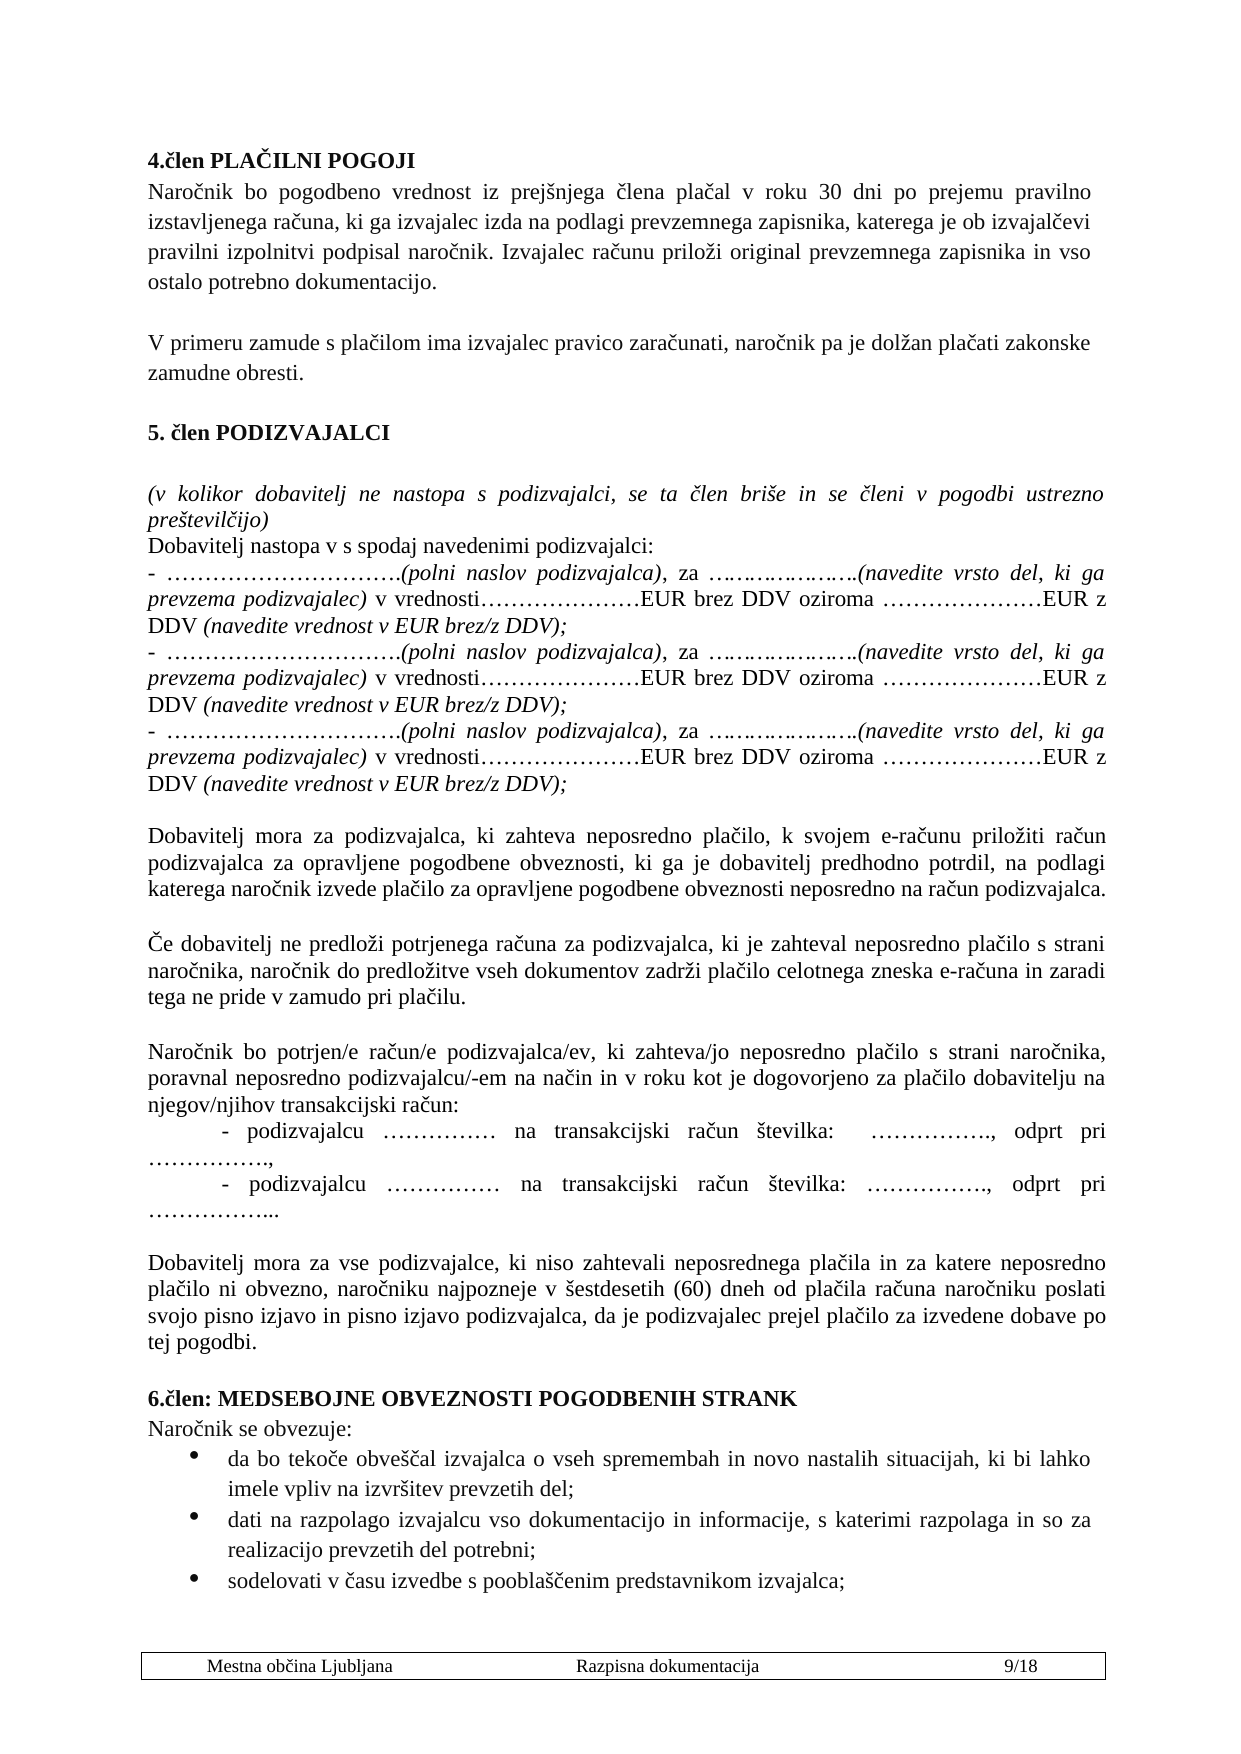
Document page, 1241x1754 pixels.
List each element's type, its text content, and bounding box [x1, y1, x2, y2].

text Naročnik bo pogodbeno vrednost iz prejšnjega člena plačal v roku 30 dni po prejemu pravilno izstavljenega računa, ki ga izvajalec izda na podlagi prevzemnega zapisnika, katerega je ob izvajalčevi pravilni izpolnitvi podpisal naročnik. Izvajalec računu priloži original prevzemnega zapisnika in vso ostalo potrebno dokumentacijo. [148, 178, 1093, 295]
text 6.člen: MEDSEBOJNE OBVEZNOSTI POGODBENIH STRANK [148, 1384, 1093, 1411]
text - podizvajalcu …………… na transakcijski račun številka: ……………., odprt pri ……………., [148, 1117, 1107, 1170]
text - podizvajalcu …………… na transakcijski račun številka: ……………., odprt pri ……………... [148, 1170, 1107, 1223]
text - ………………………….(polni naslov podizvajalca), za ………………….(navedite vrsto del, ki ga prevzema podizvajalec) v vrednosti…………………EUR brez DDV oziroma …………………EUR z DDV (navedite vrednost v EUR brez/z DDV); [148, 717, 1107, 796]
text - ………………………….(polni naslov podizvajalca), za ………………….(navedite vrsto del, ki ga prevzema podizvajalec) v vrednosti…………………EUR brez DDV oziroma …………………EUR z DDV (navedite vrednost v EUR brez/z DDV); [148, 559, 1107, 638]
text Če dobavitelj ne predloži potrjenega računa za podizvajalca, ki je zahteval neposredno plačilo s strani naročnika, naročnik do predložitve vseh dokumentov zadrži plačilo celotnega zneska e-računa in zaradi tega ne pride v zamudo pri plačilu. [148, 930, 1107, 1009]
text Naročnik bo potrjen/e račun/e podizvajalca/ev, ki zahteva/jo neposredno plačilo s strani naročnika, poravnal neposredno podizvajalcu/-em na način in v roku kot je dogovorjeno za plačilo dobavitelju na njegov/njihov transakcijski račun: [148, 1038, 1107, 1117]
text 5. člen PODIZVAJALCI [148, 419, 1093, 446]
text 4.člen PLAČILNI POGOJI [148, 148, 1093, 174]
text V primeru zamude s plačilom ima izvajalec pravico zaračunati, naročnik pa je dolžan plačati zakonske zamudne obresti. [148, 329, 1093, 385]
text Dobavitelj mora za podizvajalca, ki zahteva neposredno plačilo, k svojem e-računu priložiti račun podizvajalca za opravljene pogodbene obveznosti, ki ga je dobavitelj predhodno potrdil, na podlagi katerega naročnik izvede plačilo za opravljene pogodbene obveznosti neposredno na račun podizvajalca. [148, 822, 1107, 902]
text - ………………………….(polni naslov podizvajalca), za ………………….(navedite vrsto del, ki ga prevzema podizvajalec) v vrednosti…………………EUR brez DDV oziroma …………………EUR z DDV (navedite vrednost v EUR brez/z DDV); [148, 638, 1107, 717]
list dati na razpolago izvajalcu vso dokumentacijo in informacije, s katerimi razpolaga in so za realizacijo prevzetih del potrebni; [190, 1506, 1093, 1563]
text Dobavitelj nastopa v s spodaj navedenimi podizvajalci: [148, 533, 1107, 559]
list da bo tekoče obveščal izvajalca o vseh spremembah in novo nastalih situacijah, ki bi lahko imele vpliv na izvršitev prevzetih del; [190, 1445, 1093, 1502]
list sodelovati v času izvedbe s pooblaščenim predstavnikom izvajalca; [190, 1567, 1093, 1594]
text Dobavitelj mora za vse podizvajalce, ki niso zahtevali neposrednega plačila in za katere neposredno plačilo ni obvezno, naročniku najpozneje v šestdesetih (60) dneh od plačila računa naročniku poslati svojo pisno izjavo in pisno izjavo podizvajalca, da je podizvajalec prejel plačilo za izvedene dobave po tej pogodbi. [148, 1249, 1107, 1354]
text (v kolikor dobavitelj ne nastopa s podizvajalci, se ta člen briše in se členi v pogodbi ustrezno preštevilčijo) [148, 480, 1107, 533]
text Naročnik se obvezuje: [148, 1415, 1093, 1441]
